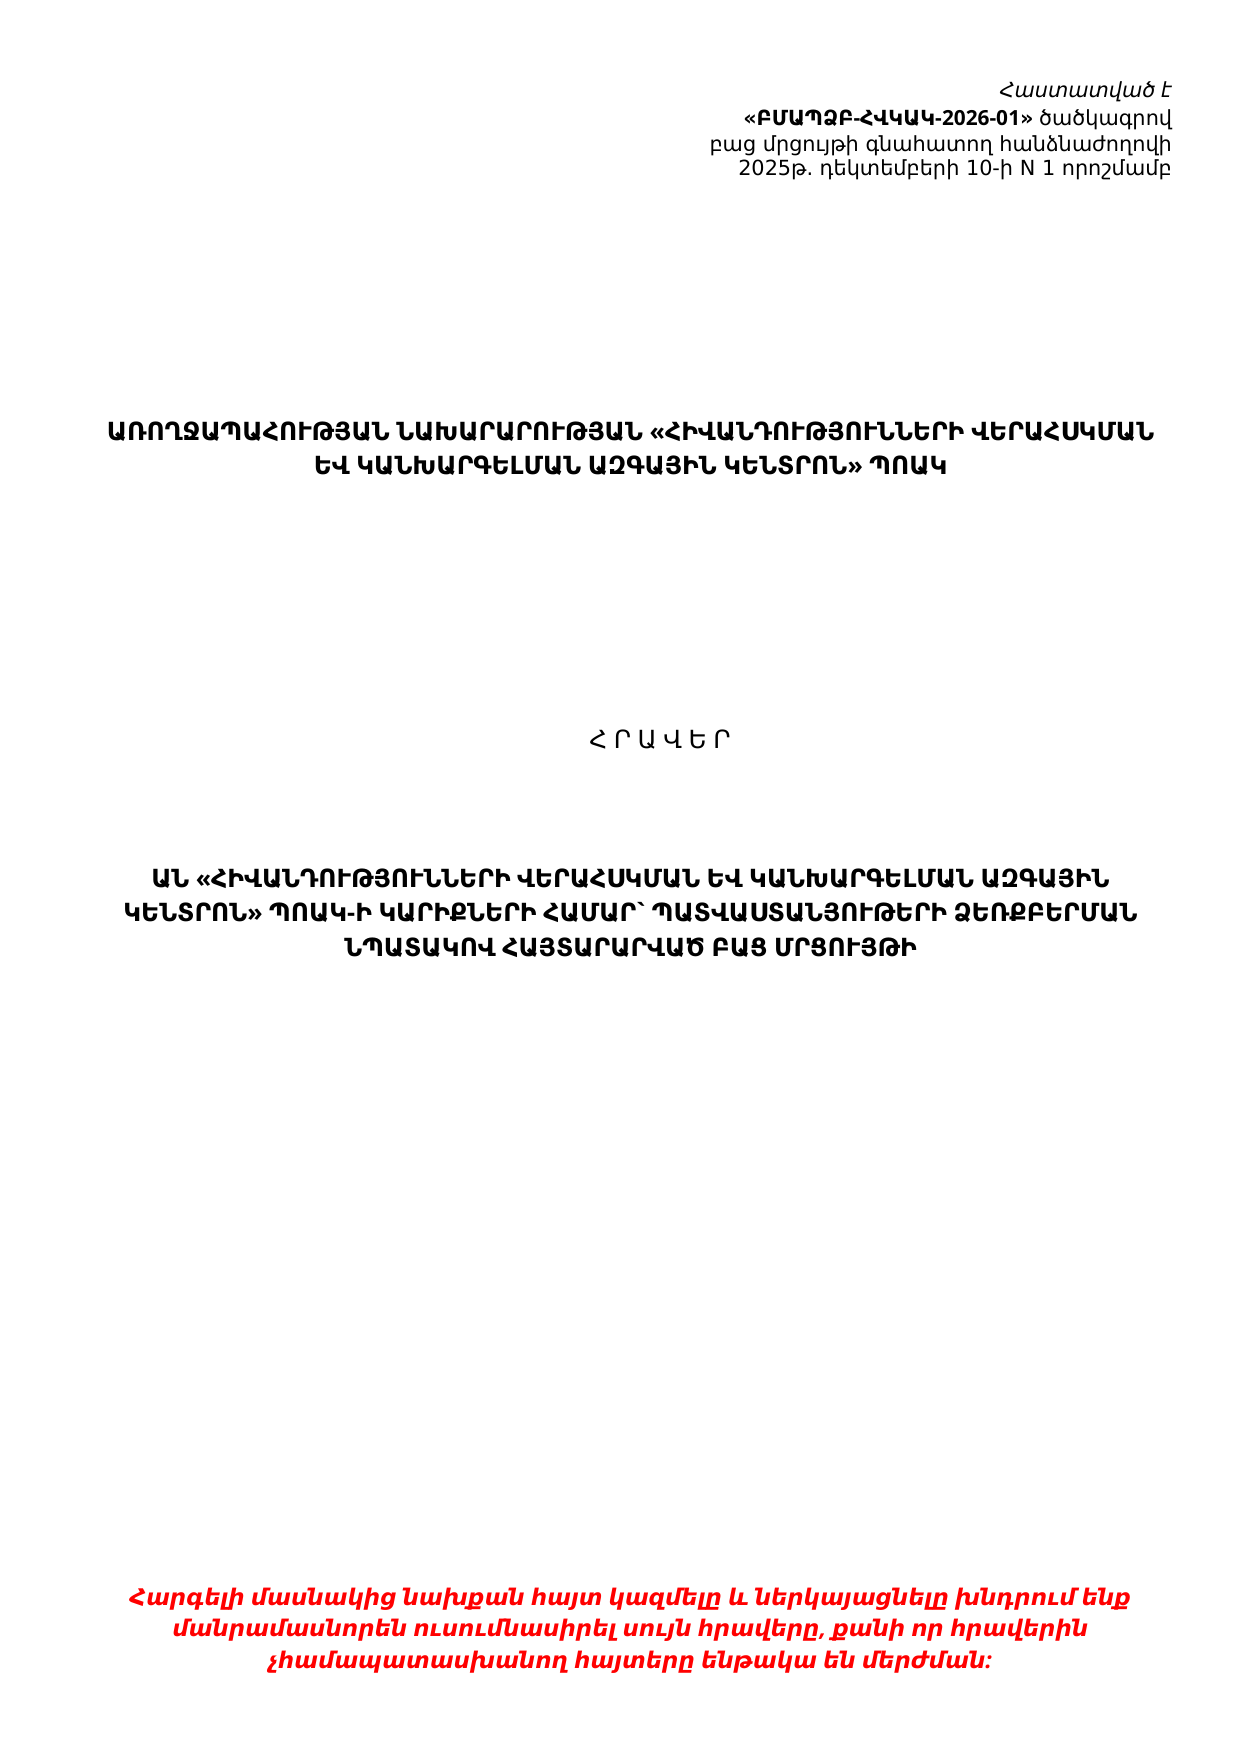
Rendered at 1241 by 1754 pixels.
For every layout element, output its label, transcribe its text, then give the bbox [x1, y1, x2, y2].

text «ԲՄԱՊՁԲ-ՀՎԿԱԿ-2026-01» ծածկագրով [89, 103, 1172, 132]
text 2025թ. դեկտեմբերի 10-ի N 1 որոշմամբ [89, 156, 1172, 180]
text ԱՆ «ՀԻՎԱՆԴՈՒԹՅՈՒՆՆԵՐԻ ՎԵՐԱՀՍԿՄԱՆ ԵՎ ԿԱՆԽԱՐԳԵԼՄԱՆ ԱԶԳԱՅԻՆ ԿԵՆՏՐՈՆ» ՊՈԱԿ-Ի ԿԱՐԻՔՆԵՐԻ ՀԱՄԱՐ` ՊԱՏՎԱՍՏԱՆՅՈՒԹԵՐԻ ՁԵՌՔԲԵՐՄԱՆ ՆՊԱՏԱԿՈՎ ՀԱՅՏԱՐԱՐՎԱԾ ԲԱՑ ՄՐՑՈՒՅԹԻ [89, 861, 1172, 963]
text բաց մրցույթի գնահատող հանձնաժողովի [89, 132, 1172, 156]
text Հ Ր Ա Վ Ե Ր [89, 721, 1172, 755]
text Հարգելի մասնակից նախքան հայտ կազմելը և ներկայացնելը խնդրում ենք մանրամասնորեն ուսումնասիրել սույն հրավերը, քանի որ հրավերին չհամապատասխանող հայտերը ենթակա են մերժման: [89, 1581, 1171, 1675]
text Հաստատված է [89, 75, 1171, 103]
text ԱՌՈՂՋԱՊԱՀՈՒԹՅԱՆ ՆԱԽԱՐԱՐՈՒԹՅԱՆ «ՀԻՎԱՆԴՈՒԹՅՈՒՆՆԵՐԻ ՎԵՐԱՀՍԿՄԱՆ ԵՎ ԿԱՆԽԱՐԳԵԼՄԱՆ ԱԶԳԱՅԻՆ ԿԵՆՏՐՈՆ» ՊՈԱԿ [89, 413, 1172, 481]
